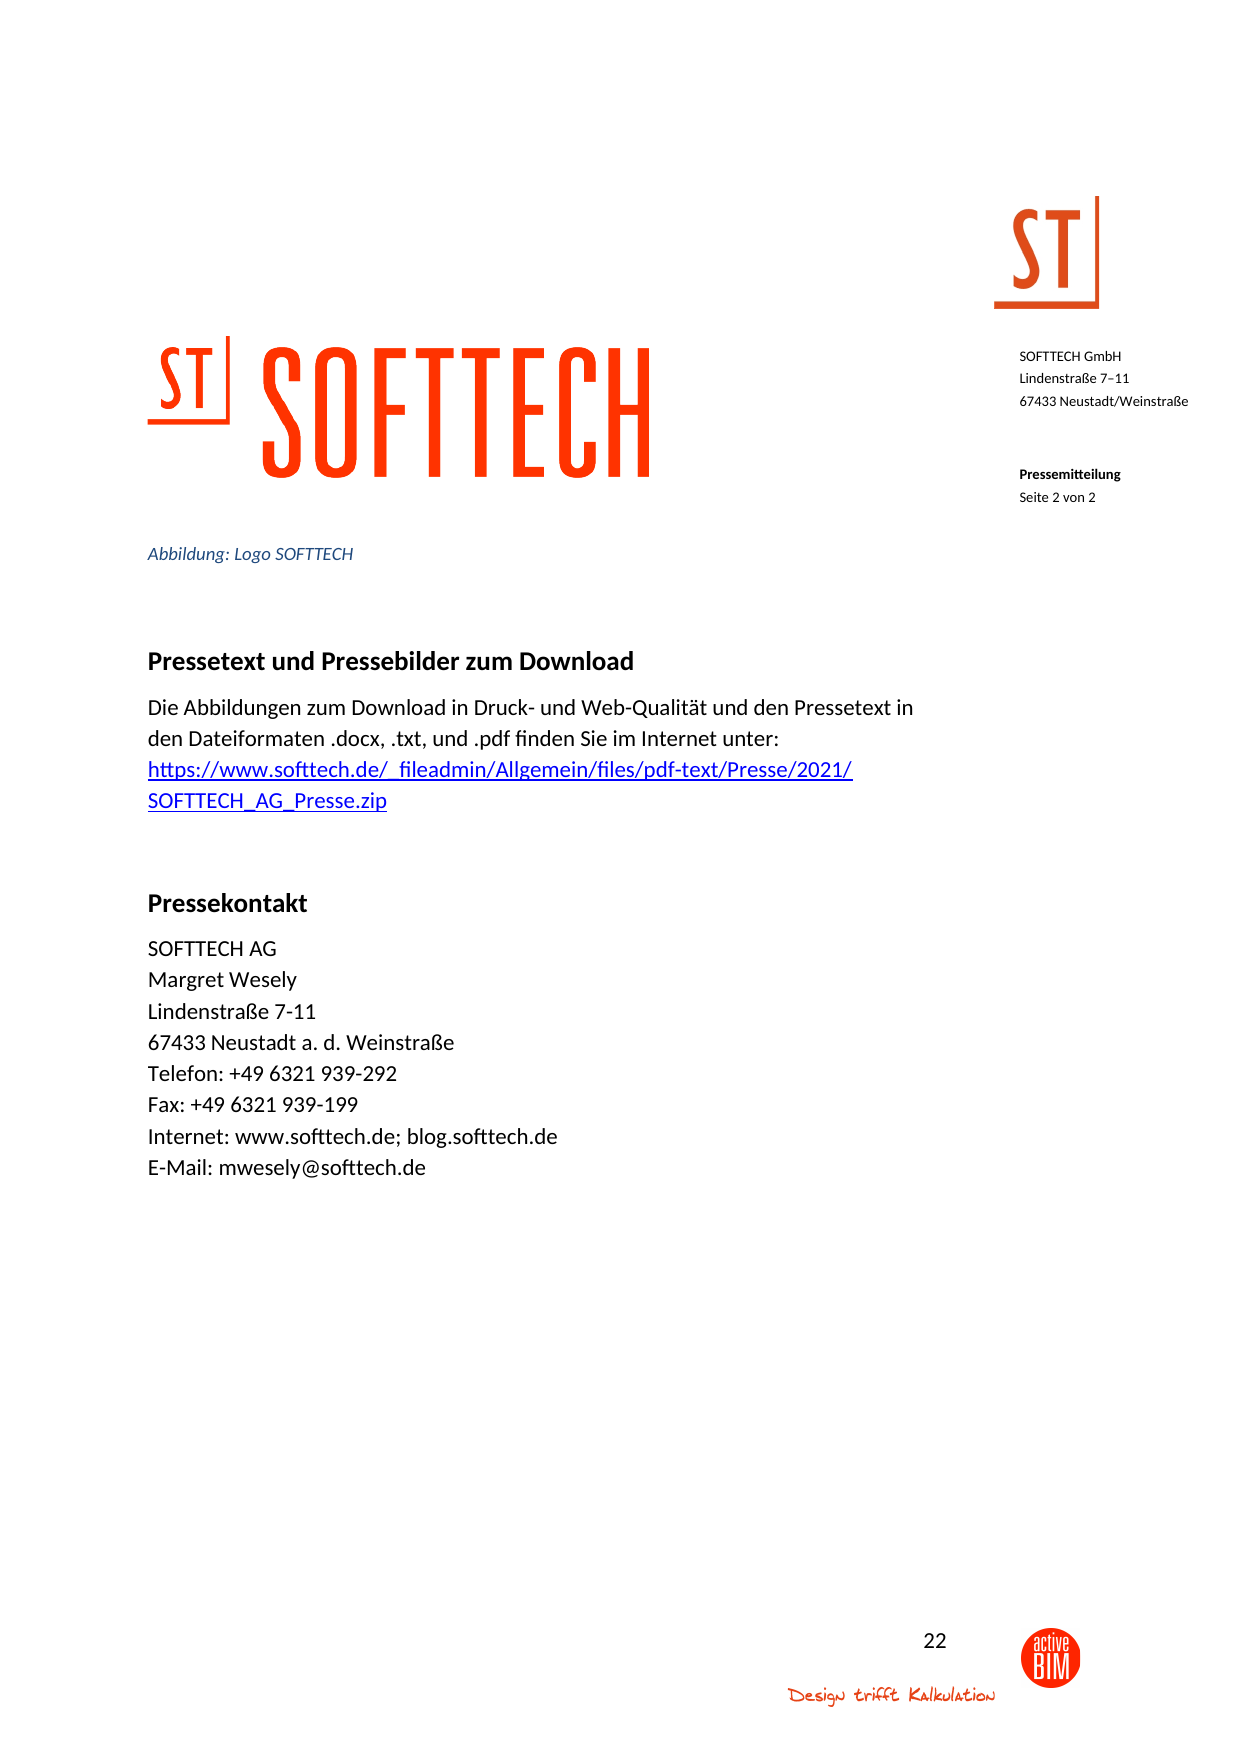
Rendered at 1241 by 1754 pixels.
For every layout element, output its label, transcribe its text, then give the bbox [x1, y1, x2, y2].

text Abbildung: Logo SOFTTECH [148, 542, 939, 565]
subtitle Pressekontakt [148, 884, 939, 919]
text Margret Wesely [148, 963, 939, 994]
text Lindenstraße 7-11 [148, 994, 939, 1025]
text Die Abbildungen zum Download in Druck- und Web-Qualität und den Pressetext in den Dateiformaten .docx, .txt, und .pdf finden Sie im Internet unter: https://www.softtech.de/_fileadmin/Allgemein/files/pdf-text/Presse/2021/SOFTTECH_AG_Presse.zip [148, 690, 939, 815]
text 67433 Neustadt a. d. Weinstraße [148, 1025, 939, 1057]
text SOFTTECH AG [148, 932, 939, 963]
text Fax: +49 6321 939-199 [148, 1088, 939, 1119]
picture [787, 1686, 995, 1707]
text Telefon: +49 6321 939-292 [148, 1057, 939, 1088]
picture [147, 336, 649, 478]
subtitle Pressetext und Pressebilder zum Download [148, 642, 939, 677]
picture [1021, 1628, 1081, 1688]
text E-Mail: mwesely@softtech.de [148, 1150, 939, 1182]
picture [994, 196, 1100, 309]
text Internet: www.softtech.de; blog.softtech.de [148, 1119, 939, 1150]
